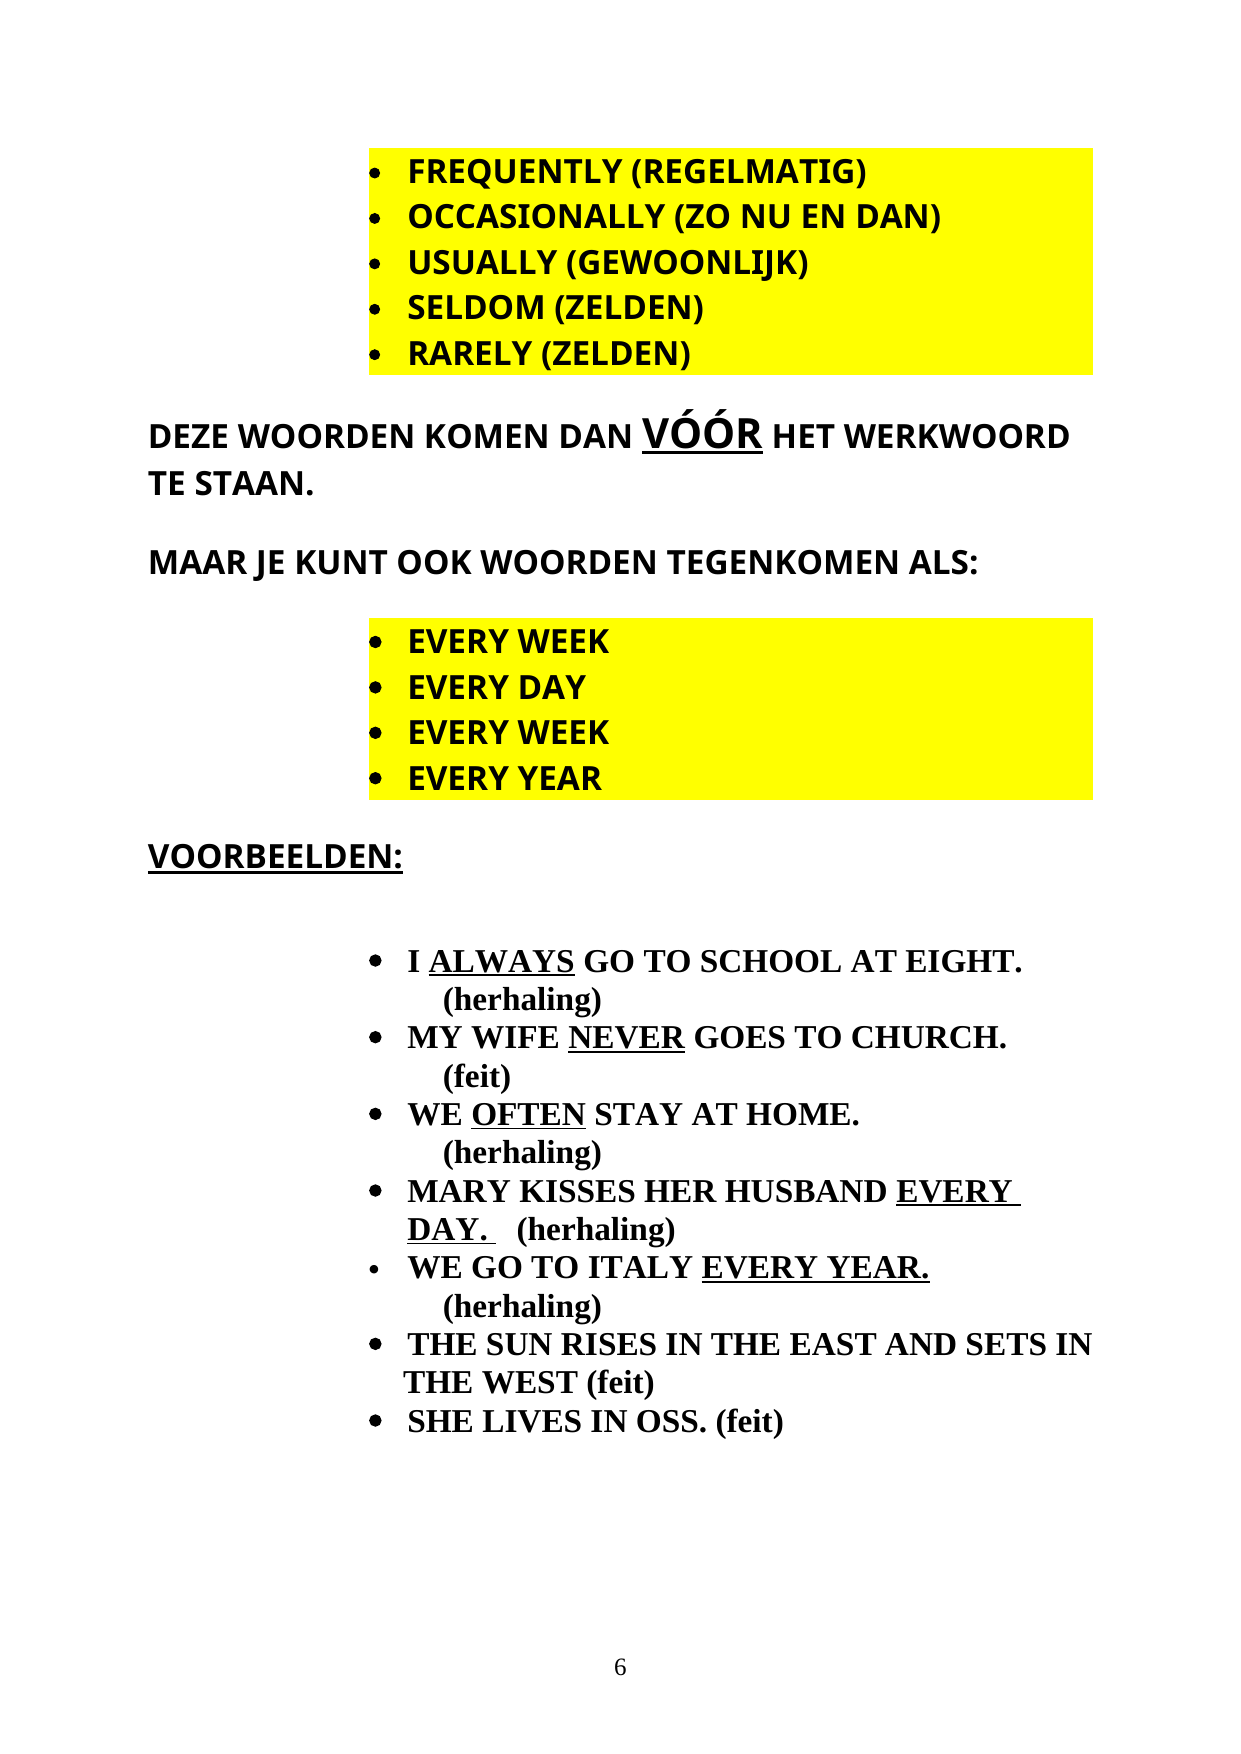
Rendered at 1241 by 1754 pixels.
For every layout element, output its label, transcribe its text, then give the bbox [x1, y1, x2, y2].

list OCCASIONALLY (ZO NU EN DAN) [369, 193, 1093, 238]
list USUALLY (GEWOONLIJK) [369, 238, 1093, 284]
text THE WEST (feit) [369, 1363, 1093, 1401]
text MAAR JE KUNT OOK WOORDEN TEGENKOMEN ALS: [148, 539, 1093, 584]
list EVERY YEAR [369, 754, 1093, 800]
list MARY KISSES HER HUSBAND EVERY DAY. (herhaling) [369, 1171, 1093, 1248]
list RARELY (ZELDEN) [369, 329, 1093, 375]
list FREQUENTLY (REGELMATIG) [369, 148, 1093, 193]
list SHE LIVES IN . (feit) [369, 1401, 1093, 1439]
text (herhaling) [369, 979, 1093, 1018]
list WE GO TO EVERY YEAR. [369, 1248, 1093, 1286]
list EVERY WEEK [369, 709, 1093, 754]
list MY WIFE NEVER GOES TO CHURCH. [369, 1018, 1093, 1056]
text DEZE WOORDEN KOMEN DAN VÓÓR HET WERKWOORD TE STAAN. [148, 403, 1093, 506]
list EVERY DAY [369, 663, 1093, 709]
list THE SUN RISES IN THE EAST AND SETS IN [369, 1324, 1093, 1363]
list WE OFTEN STAY AT HOME. [369, 1094, 1093, 1133]
text (herhaling) [369, 1286, 1093, 1324]
list SELDOM (ZELDEN) [369, 284, 1093, 329]
list I ALWAYS GO TO SCHOOL AT EIGHT. [369, 941, 1093, 979]
text (herhaling) [369, 1133, 1093, 1171]
list EVERY WEEK [369, 618, 1093, 663]
text VOORBEELDEN: [148, 833, 1093, 879]
text (feit) [369, 1056, 1093, 1094]
